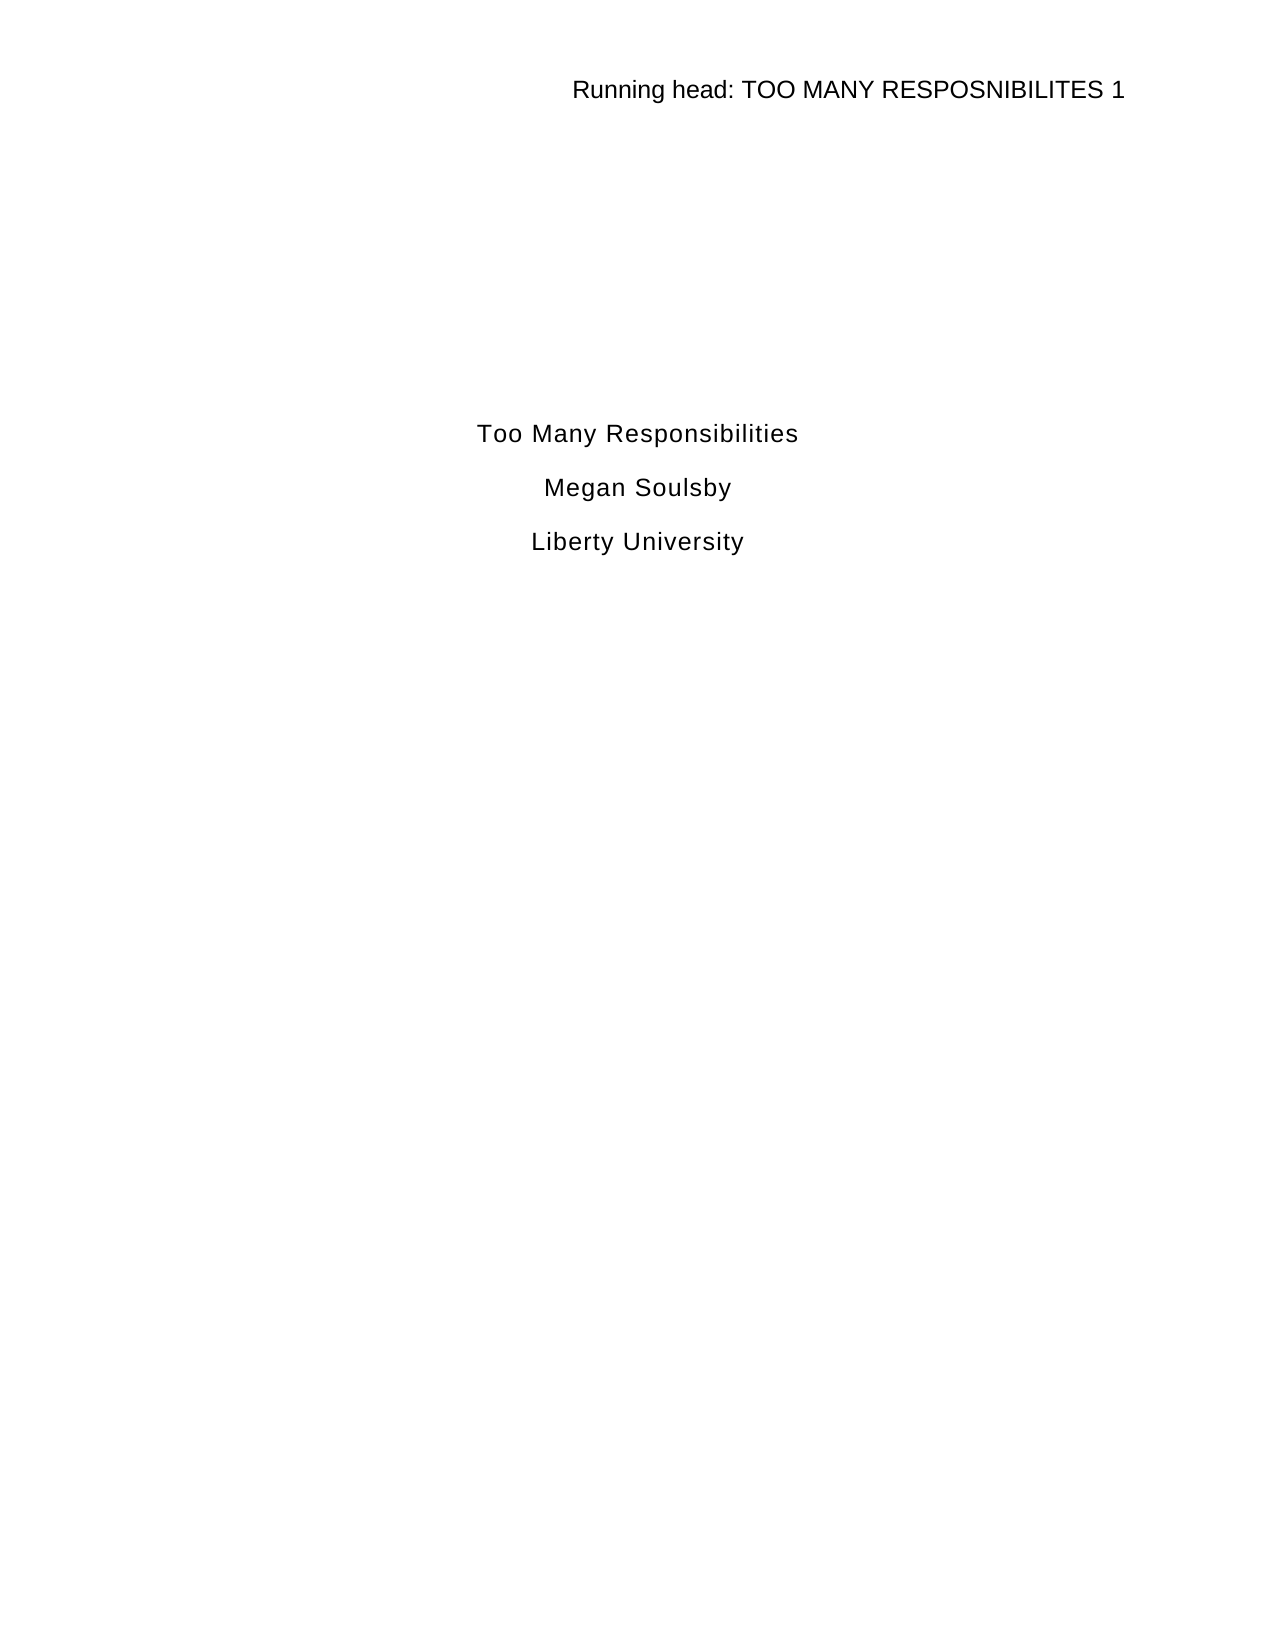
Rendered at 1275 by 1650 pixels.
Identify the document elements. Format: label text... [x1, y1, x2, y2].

text Liberty University [150, 527, 1125, 556]
text Megan Soulsby [150, 473, 1125, 502]
text Too Many Responsibilities [150, 419, 1125, 448]
